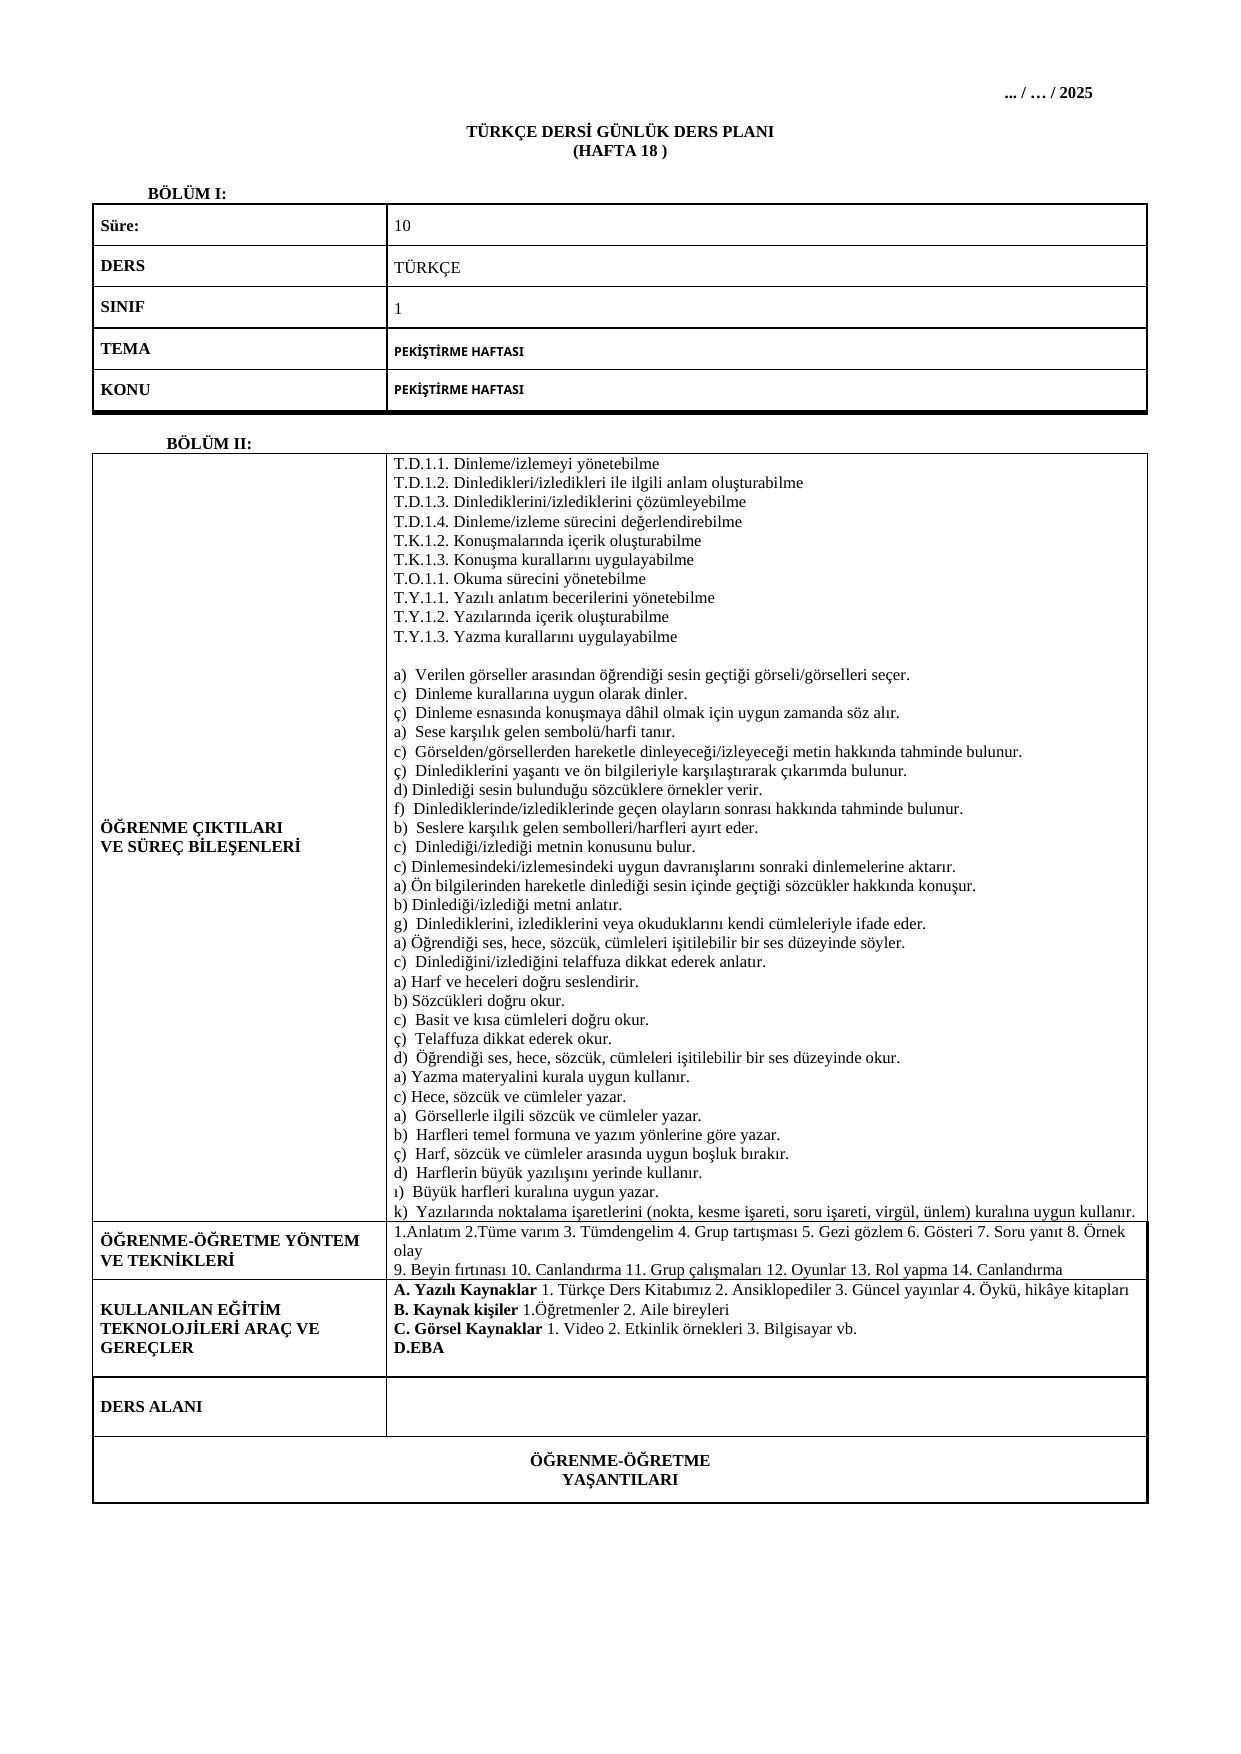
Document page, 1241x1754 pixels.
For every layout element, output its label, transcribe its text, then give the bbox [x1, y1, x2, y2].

table_cell [387, 1378, 1146, 1436]
table_cell PEKİŞTİRME HAFTASI [388, 370, 1146, 410]
table_cell A. Yazılı Kaynaklar 1. Türkçe Ders Kitabımız 2. Ansiklopediler 3. Güncel yayınlar 4. Öykü, hikâye kitapları B. Kaynak kişiler 1.Öğretmenler 2. Aile bireyleri C. Görsel Kaynaklar 1. Video 2. Etkinlik örnekleri 3. Bilgisayar vb. D.EBA [387, 1280, 1146, 1376]
table_cell 1 [388, 287, 1146, 327]
text ... / … / 2025 [148, 83, 1093, 102]
table_cell TÜRKÇE [388, 246, 1146, 286]
table_cell 1.Anlatım 2.Tüme varım 3. Tümdengelim 4. Grup tartışması 5. Gezi gözlem 6. Gösteri 7. Soru yanıt 8. Örnek olay 9. Beyin fırtınası 10. Canlandırma 11. Grup çalışmaları 12. Oyunlar 13. Rol yapma 14. Canlandırma [387, 1222, 1146, 1279]
table_header 10 [388, 205, 1146, 244]
table_cell ÖĞRENME-ÖĞRETME YAŞANTILARI [94, 1437, 1146, 1502]
table_cell KONU [94, 370, 386, 410]
text BÖLÜM I: [148, 184, 1093, 203]
table_cell PEKİŞTİRME HAFTASI [388, 329, 1146, 368]
table_cell KULLANILAN EĞİTİM TEKNOLOJİLERİ ARAÇ VE GEREÇLER [93, 1280, 386, 1376]
table_cell TEMA [94, 329, 386, 368]
table_header T.D.1.1. Dinleme/izlemeyi yönetebilme T.D.1.2. Dinledikleri/izledikleri ile ilgili anlam oluşturabilme T.D.1.3. Dinlediklerini/izlediklerini çözümleyebilme T.D.1.4. Dinleme/izleme sürecini değerlendirebilme T.K.1.2. Konuşmalarında içerik oluşturabilme T.K.1.3. Konuşma kurallarını uygulayabilme T.O.1.1. Okuma sürecini yönetebilme T.Y.1.1. Yazılı anlatım becerilerini yönetebilme T.Y.1.2. Yazılarında içerik oluşturabilme T.Y.1.3. Yazma kurallarını uygulayabilme a) Verilen görseller arasından öğrendiği sesin geçtiği görseli/görselleri seçer. c) Dinleme kurallarına uygun olarak dinler. ç) Dinleme esnasında konuşmaya dâhil olmak için uygun zamanda söz alır. a) Sese karşılık gelen sembolü/harfi tanır. c) Görselden/görsellerden hareketle dinleyeceği/izleyeceği metin hakkında tahminde bulunur. ç) Dinlediklerini yaşantı ve ön bilgileriyle karşılaştırarak çıkarımda bulunur. d) Dinlediği sesin bulunduğu sözcüklere örnekler verir. f) Dinlediklerinde/izlediklerinde geçen olayların sonrası hakkında tahminde bulunur. b) Seslere karşılık gelen sembolleri/harfleri ayırt eder. c) Dinlediği/izlediği metnin konusunu bulur. c) Dinlemesindeki/izlemesindeki uygun davranışlarını sonraki dinlemelerine aktarır. a) Ön bilgilerinden hareketle dinlediği sesin içinde geçtiği sözcükler hakkında konuşur. b) Dinlediği/izlediği metni anlatır. g) Dinlediklerini, izlediklerini veya okuduklarını kendi cümleleriyle ifade eder. a) Öğrendiği ses, hece, sözcük, cümleleri işitilebilir bir ses düzeyinde söyler. c) Dinlediğini/izlediğini telaffuza dikkat ederek anlatır. a) Harf ve heceleri doğru seslendirir. b) Sözcükleri doğru okur. c) Basit ve kısa cümleleri doğru okur. ç) Telaffuza dikkat ederek okur. d) Öğrendiği ses, hece, sözcük, cümleleri işitilebilir bir ses düzeyinde okur. a) Yazma materyalini kurala uygun kullanır. c) Hece, sözcük ve cümleler yazar. a) Görsellerle ilgili sözcük ve cümleler yazar. b) Harfleri temel formuna ve yazım yönlerine göre yazar. ç) Harf, sözcük ve cümleler arasında uygun boşluk bırakır. d) Harflerin büyük yazılışını yerinde kullanır. ı) Büyük harfleri kuralına uygun yazar. k) Yazılarında noktalama işaretlerini (nokta, kesme işareti, soru işareti, virgül, ünlem) kuralına uygun kullanır. [387, 454, 1147, 1221]
table_cell ÖĞRENME-ÖĞRETME YÖNTEM VE TEKNİKLERİ [93, 1222, 386, 1279]
text TÜRKÇE DERSİ GÜNLÜK DERS PLANI [148, 122, 1093, 141]
table_cell DERS [94, 246, 386, 286]
table_header ÖĞRENME ÇIKTILARI VE SÜREÇ BİLEŞENLERİ [93, 454, 386, 1221]
table_cell SINIF [94, 287, 386, 327]
table_header Süre: [94, 205, 386, 244]
text (HAFTA 18 ) [148, 141, 1093, 160]
text BÖLÜM II: [148, 434, 1093, 453]
table_cell DERS ALANI [94, 1378, 386, 1436]
